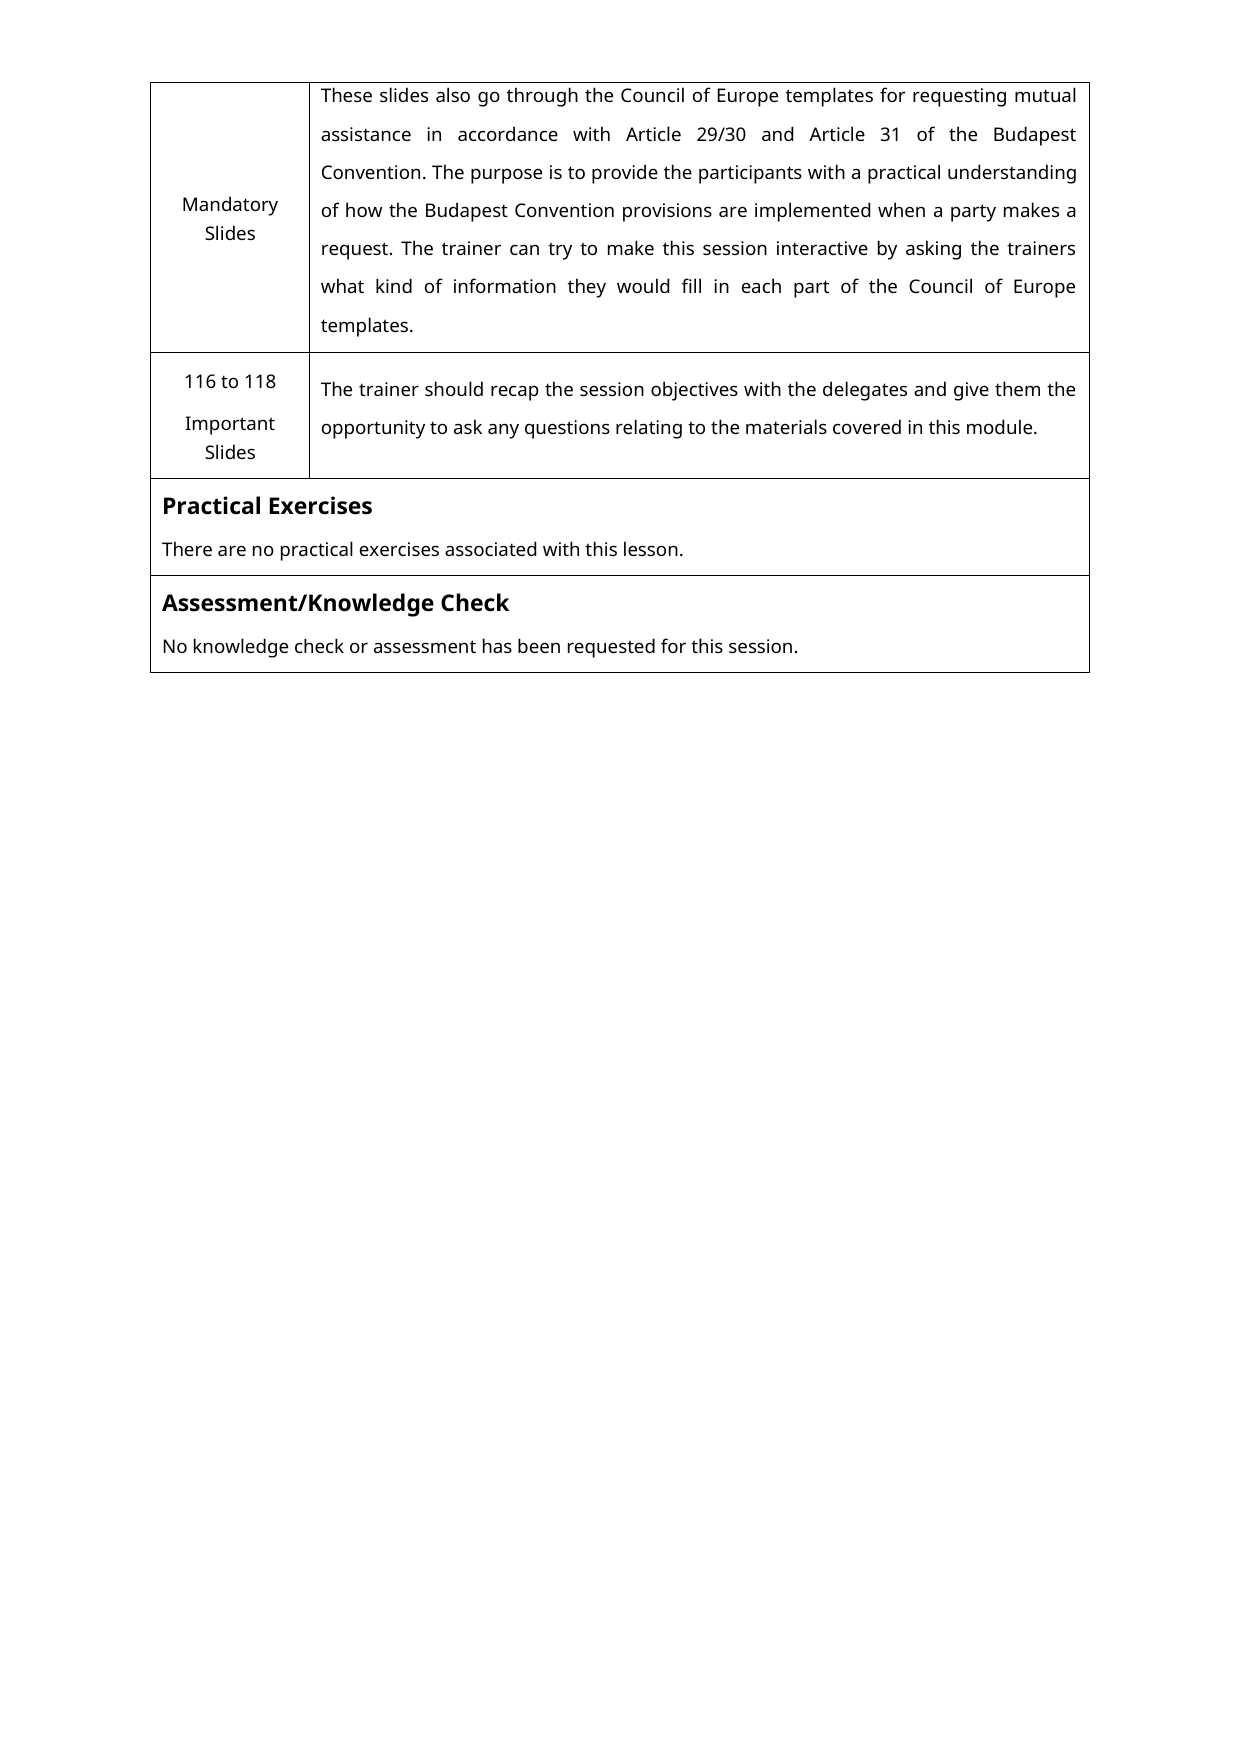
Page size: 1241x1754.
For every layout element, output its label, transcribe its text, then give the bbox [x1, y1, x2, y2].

table_cell The trainer should recap the session objectives with the delegates and give them the opportunity to ask any questions relating to the materials covered in this module. [310, 353, 1089, 478]
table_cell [151, 83, 309, 352]
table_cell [310, 83, 1089, 352]
table_cell 116 to 118 Important Slides [151, 353, 309, 478]
table_cell Practical Exercises There are no practical exercises associated with this lesson. [151, 479, 1089, 575]
table_cell Assessment/Knowledge Check No knowledge check or assessment has been requested for this session. [151, 576, 1089, 672]
